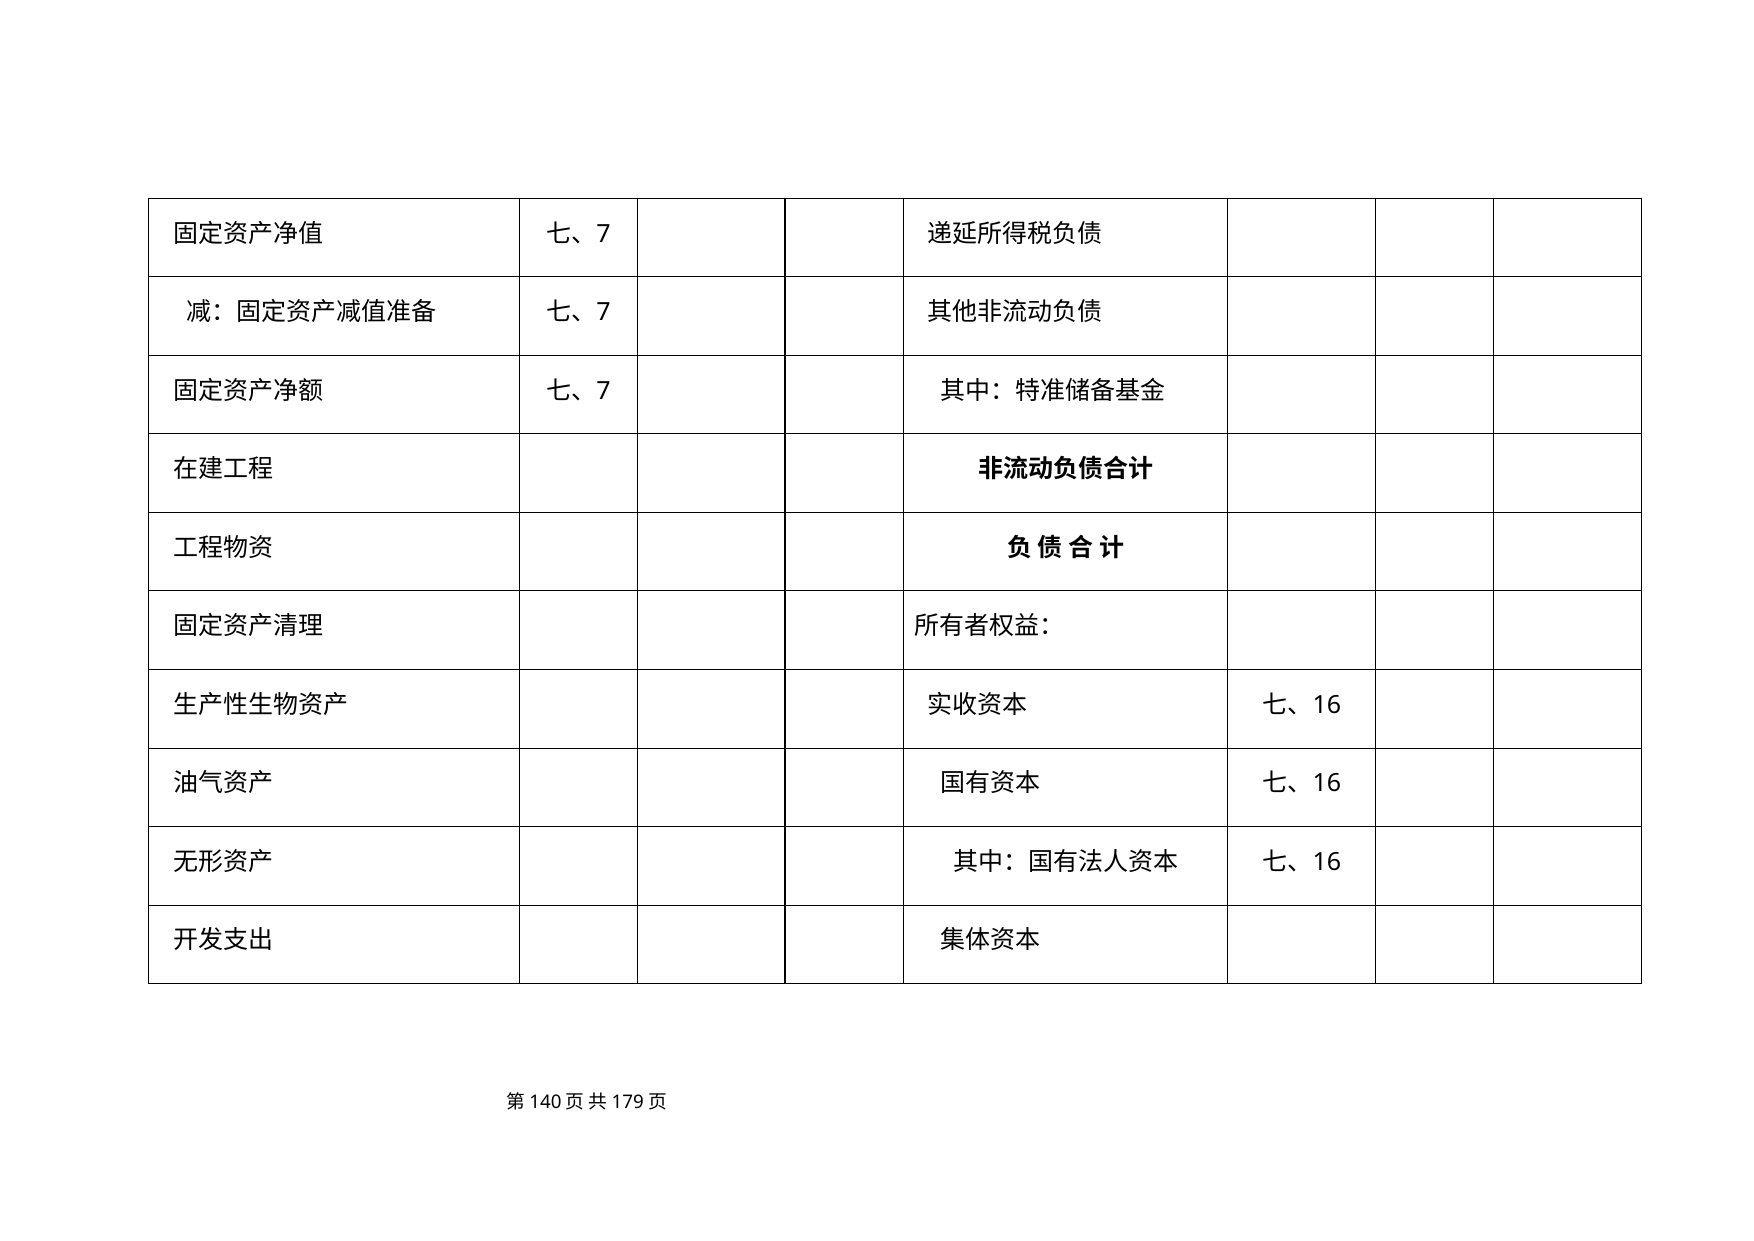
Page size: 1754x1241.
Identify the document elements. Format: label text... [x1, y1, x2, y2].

table_cell [1376, 749, 1493, 826]
table_cell 固定资产净值 [149, 199, 519, 276]
table_cell 递延所得税负债 [904, 199, 1227, 276]
table_cell [1376, 434, 1493, 512]
table_cell [520, 513, 637, 590]
table_cell 集体资本 [904, 906, 1227, 983]
table_cell [1494, 199, 1641, 276]
table_cell [638, 749, 784, 826]
table_cell [638, 906, 784, 983]
table_cell [520, 591, 637, 669]
table_cell [638, 277, 784, 355]
table_cell [1376, 670, 1493, 747]
table_cell [1494, 906, 1641, 983]
table_cell 无形资产 [149, 827, 519, 904]
table_cell 开发支出 [149, 906, 519, 983]
table_cell 七、7 [520, 277, 637, 355]
table_cell [1494, 749, 1641, 826]
table_cell [1228, 199, 1375, 276]
table_cell [786, 513, 903, 590]
table_cell [638, 591, 784, 669]
table_cell [520, 906, 637, 983]
table_cell [1494, 827, 1641, 904]
table_cell [638, 827, 784, 904]
table_cell 七、16 [1228, 749, 1375, 826]
table_cell [1228, 356, 1375, 433]
table_cell [786, 434, 903, 512]
table_cell [1228, 434, 1375, 512]
table_cell [638, 356, 784, 433]
table_cell 七、7 [520, 356, 637, 433]
table_cell [786, 199, 903, 276]
table_cell [1228, 277, 1375, 355]
table_cell [1494, 513, 1641, 590]
table_cell 减：固定资产减值准备 [149, 277, 519, 355]
table_cell [786, 356, 903, 433]
table_cell 生产性生物资产 [149, 670, 519, 747]
table_cell [1228, 906, 1375, 983]
table_cell 在建工程 [149, 434, 519, 512]
table_cell [638, 513, 784, 590]
table_cell [1376, 906, 1493, 983]
table_cell [638, 199, 784, 276]
table_cell [520, 749, 637, 826]
table_cell [1376, 513, 1493, 590]
table_cell [520, 670, 637, 747]
table_cell 七、16 [1228, 827, 1375, 904]
table_cell 其他非流动负债 [904, 277, 1227, 355]
table_cell 其中：特准储备基金 [904, 356, 1227, 433]
table_cell 实收资本 [904, 670, 1227, 747]
table_cell 固定资产净额 [149, 356, 519, 433]
table_cell [1494, 277, 1641, 355]
table_cell [786, 827, 903, 904]
table_cell [1376, 356, 1493, 433]
table_cell [520, 827, 637, 904]
table_cell [1228, 591, 1375, 669]
table_cell [1376, 827, 1493, 904]
table_cell 固定资产清理 [149, 591, 519, 669]
table_cell [1376, 199, 1493, 276]
table_cell [638, 670, 784, 747]
table_cell [520, 434, 637, 512]
table_cell 油气资产 [149, 749, 519, 826]
table_cell 负 债 合 计 [904, 513, 1227, 590]
table_cell [786, 591, 903, 669]
table_cell 非流动负债合计 [904, 434, 1227, 512]
table_cell 其中：国有法人资本 [904, 827, 1227, 904]
table_cell 所有者权益： [904, 591, 1227, 669]
table_cell [638, 434, 784, 512]
table_cell [1228, 513, 1375, 590]
table_cell [786, 277, 903, 355]
table_cell [1494, 434, 1641, 512]
table_cell 七、16 [1228, 670, 1375, 747]
table_cell [1376, 277, 1493, 355]
table_cell 工程物资 [149, 513, 519, 590]
table_cell [786, 670, 903, 747]
table_cell [1494, 670, 1641, 747]
table_cell [1494, 356, 1641, 433]
table_cell 国有资本 [904, 749, 1227, 826]
table_cell [1494, 591, 1641, 669]
table_cell 七、7 [520, 199, 637, 276]
table_cell [1376, 591, 1493, 669]
table_cell [786, 906, 903, 983]
table_cell [786, 749, 903, 826]
